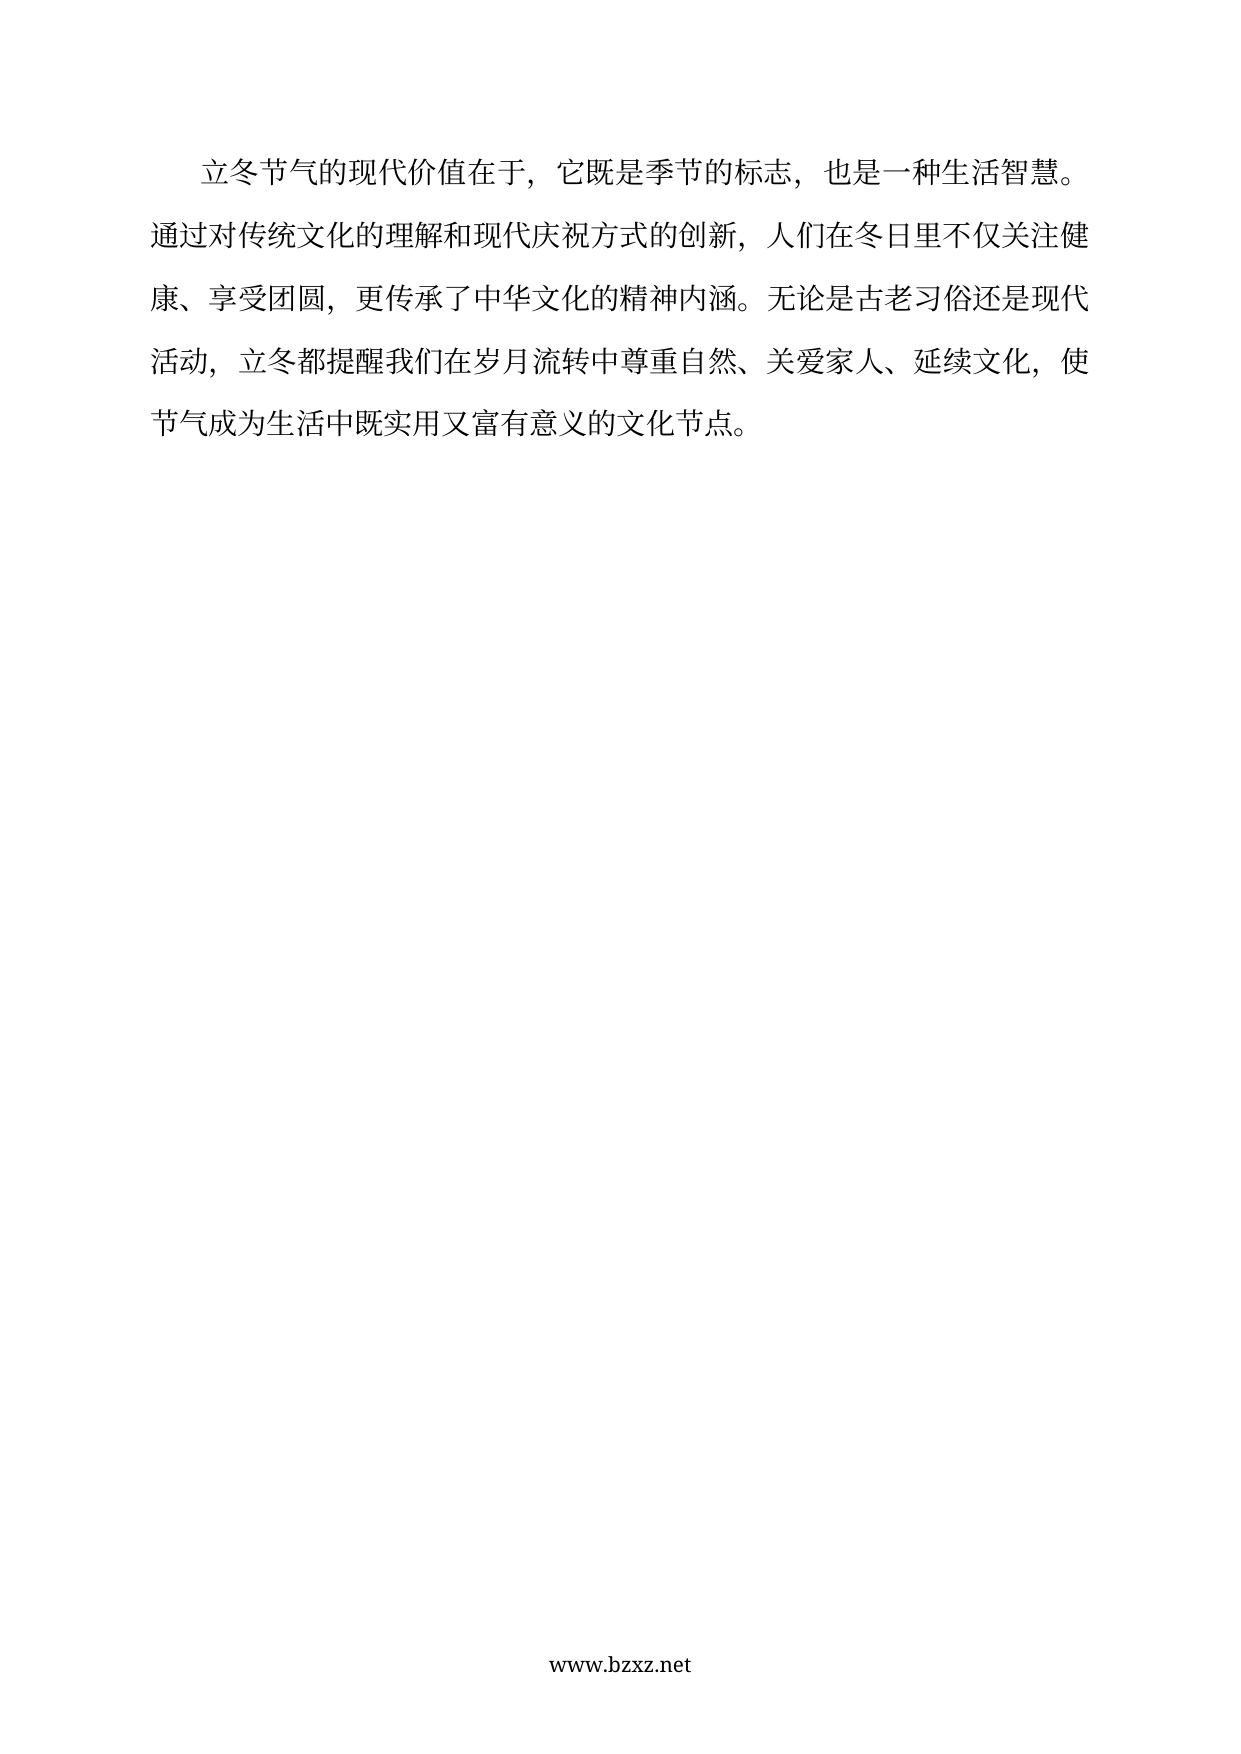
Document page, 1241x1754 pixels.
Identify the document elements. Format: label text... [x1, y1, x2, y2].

text 立冬节气的现代价值在于，它既是季节的标志，也是一种生活智慧。通过对传统文化的理解和现代庆祝方式的创新，人们在冬日里不仅关注健康、享受团圆，更传承了中华文化的精神内涵。无论是古老习俗还是现代活动，立冬都提醒我们在岁月流转中尊重自然、关爱家人、延续文化，使节气成为生活中既实用又富有意义的文化节点。 [150, 150, 1090, 443]
